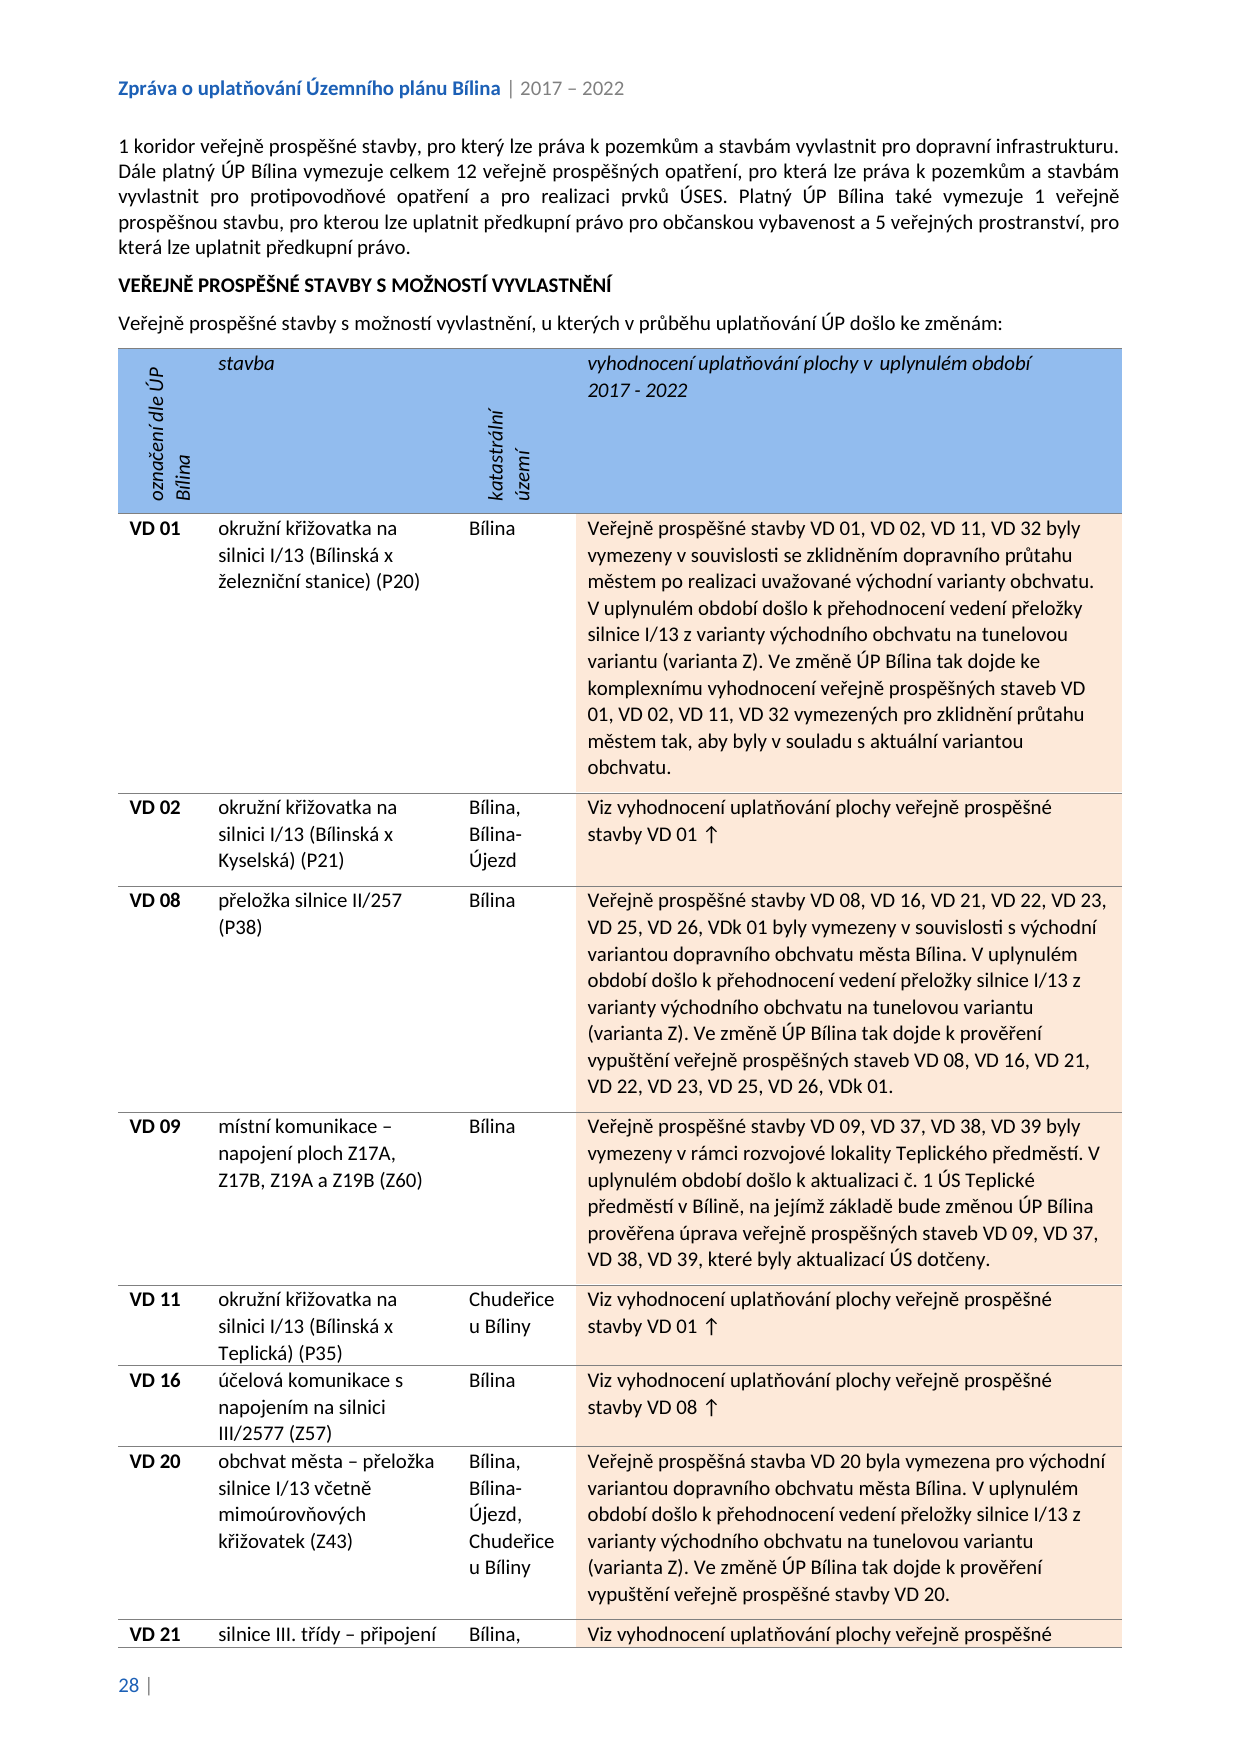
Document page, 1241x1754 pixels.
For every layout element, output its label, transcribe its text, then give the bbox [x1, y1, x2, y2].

table_cell Veřejně prospěšné stavby VD 01, VD 02, VD 11, VD 32 byly vymezeny v souvislosti se zklidněním dopravního průtahu městem po realizaci uvažované východní varianty obchvatu. V uplynulém období došlo k přehodnocení vedení přeložky silnice I/13 z varianty východního obchvatu na tunelovou variantu (varianta Z). Ve změně ÚP Bílina tak dojde ke komplexnímu vyhodnocení veřejně prospěšných staveb VD 01, VD 02, VD 11, VD 32 vymezených pro zklidnění průtahu městem tak, aby byly v souladu s aktuální variantou obchvatu. [576, 514, 1122, 792]
table_cell VD 16 [118, 1366, 207, 1446]
table_cell Bílina [458, 514, 576, 792]
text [118, 133, 1122, 260]
table_header označení dle ÚP Bílina [118, 349, 207, 513]
table_header katastrální území [458, 349, 576, 513]
table_cell VD 02 [118, 794, 207, 886]
table_cell Bílina [458, 1113, 576, 1284]
table_cell Bílina, Bílina-Újezd, Chudeřice u Bíliny [458, 1447, 576, 1619]
table_cell Bílina [458, 887, 576, 1112]
table_header vyhodnocení uplatňování plochy v uplynulém období 2017 - 2022 [576, 349, 1122, 513]
table_cell okružní křižovatka na silnici I/13 (Bílinská x Teplická) (P35) [207, 1286, 458, 1365]
table_cell VD 21 [118, 1620, 207, 1647]
table_cell Viz vyhodnocení uplatňování plochy veřejně prospěšné stavby VD 08 ↑ [576, 1366, 1122, 1446]
table_cell místní komunikace – napojení ploch Z17A, Z17B, Z19A a Z19B (Z60) [207, 1113, 458, 1284]
table_header stavba [207, 349, 458, 513]
table_cell Veřejně prospěšná stavba VD 20 byla vymezena pro východní variantou dopravního obchvatu města Bílina. V uplynulém období došlo k přehodnocení vedení přeložky silnice I/13 z varianty východního obchvatu na tunelovou variantu (varianta Z). Ve změně ÚP Bílina tak dojde k prověření vypuštění veřejně prospěšné stavby VD 20. [576, 1447, 1122, 1619]
table_cell Bílina, Bílina-Újezd [458, 794, 576, 886]
table_cell VD 11 [118, 1286, 207, 1365]
table_cell VD 01 [118, 514, 207, 792]
table_cell Bílina, Chudeřice u Bíliny [458, 1620, 576, 1647]
table_cell obchvat města – přeložka silnice I/13 včetně mimoúrovňových křižovatek (Z43) [207, 1447, 458, 1619]
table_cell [207, 1620, 458, 1647]
table_cell Viz vyhodnocení uplatňování plochy veřejně prospěšné stavby VD 01 ↑ [576, 1286, 1122, 1365]
text VEŘEJNĚ PROSPĚŠNÉ STAVBY S MOŽNOSTÍ VYVLASTNĚNÍ [118, 272, 1122, 298]
table_cell okružní křižovatka na silnici I/13 (Bílinská x železniční stanice) (P20) [207, 514, 458, 792]
table_cell přeložka silnice II/257 (P38) [207, 887, 458, 1112]
table_cell VD 09 [118, 1113, 207, 1284]
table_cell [576, 1620, 1122, 1647]
table_cell Bílina [458, 1366, 576, 1446]
table_cell Viz vyhodnocení uplatňování plochy veřejně prospěšné stavby VD 01 ↑ [576, 794, 1122, 886]
table_cell Veřejně prospěšné stavby VD 09, VD 37, VD 38, VD 39 byly vymezeny v rámci rozvojové lokality Teplického předměstí. V uplynulém období došlo k aktualizaci č. 1 ÚS Teplické předměstí v Bílině, na jejímž základě bude změnou ÚP Bílina prověřena úprava veřejně prospěšných staveb VD 09, VD 37, VD 38, VD 39, které byly aktualizací ÚS dotčeny. [576, 1113, 1122, 1284]
table_cell VD 08 [118, 887, 207, 1112]
table_cell okružní křižovatka na silnici I/13 (Bílinská x Kyselská) (P21) [207, 794, 458, 886]
table_cell účelová komunikace s napojením na silnici III/2577 (Z57) [207, 1366, 458, 1446]
text Veřejně prospěšné stavby s možností vyvlastnění, u kterých v průběhu uplatňování ÚP došlo ke změnám: [118, 310, 1122, 336]
table_cell Veřejně prospěšné stavby VD 08, VD 16, VD 21, VD 22, VD 23, VD 25, VD 26, VDk 01 byly vymezeny v souvislosti s východní variantou dopravního obchvatu města Bílina. V uplynulém období došlo k přehodnocení vedení přeložky silnice I/13 z varianty východního obchvatu na tunelovou variantu (varianta Z). Ve změně ÚP Bílina tak dojde k prověření vypuštění veřejně prospěšných staveb VD 08, VD 16, VD 21, VD 22, VD 23, VD 25, VD 26, VDk 01. [576, 887, 1122, 1112]
table_cell Chudeřice u Bíliny [458, 1286, 576, 1365]
table_cell VD 20 [118, 1447, 207, 1619]
